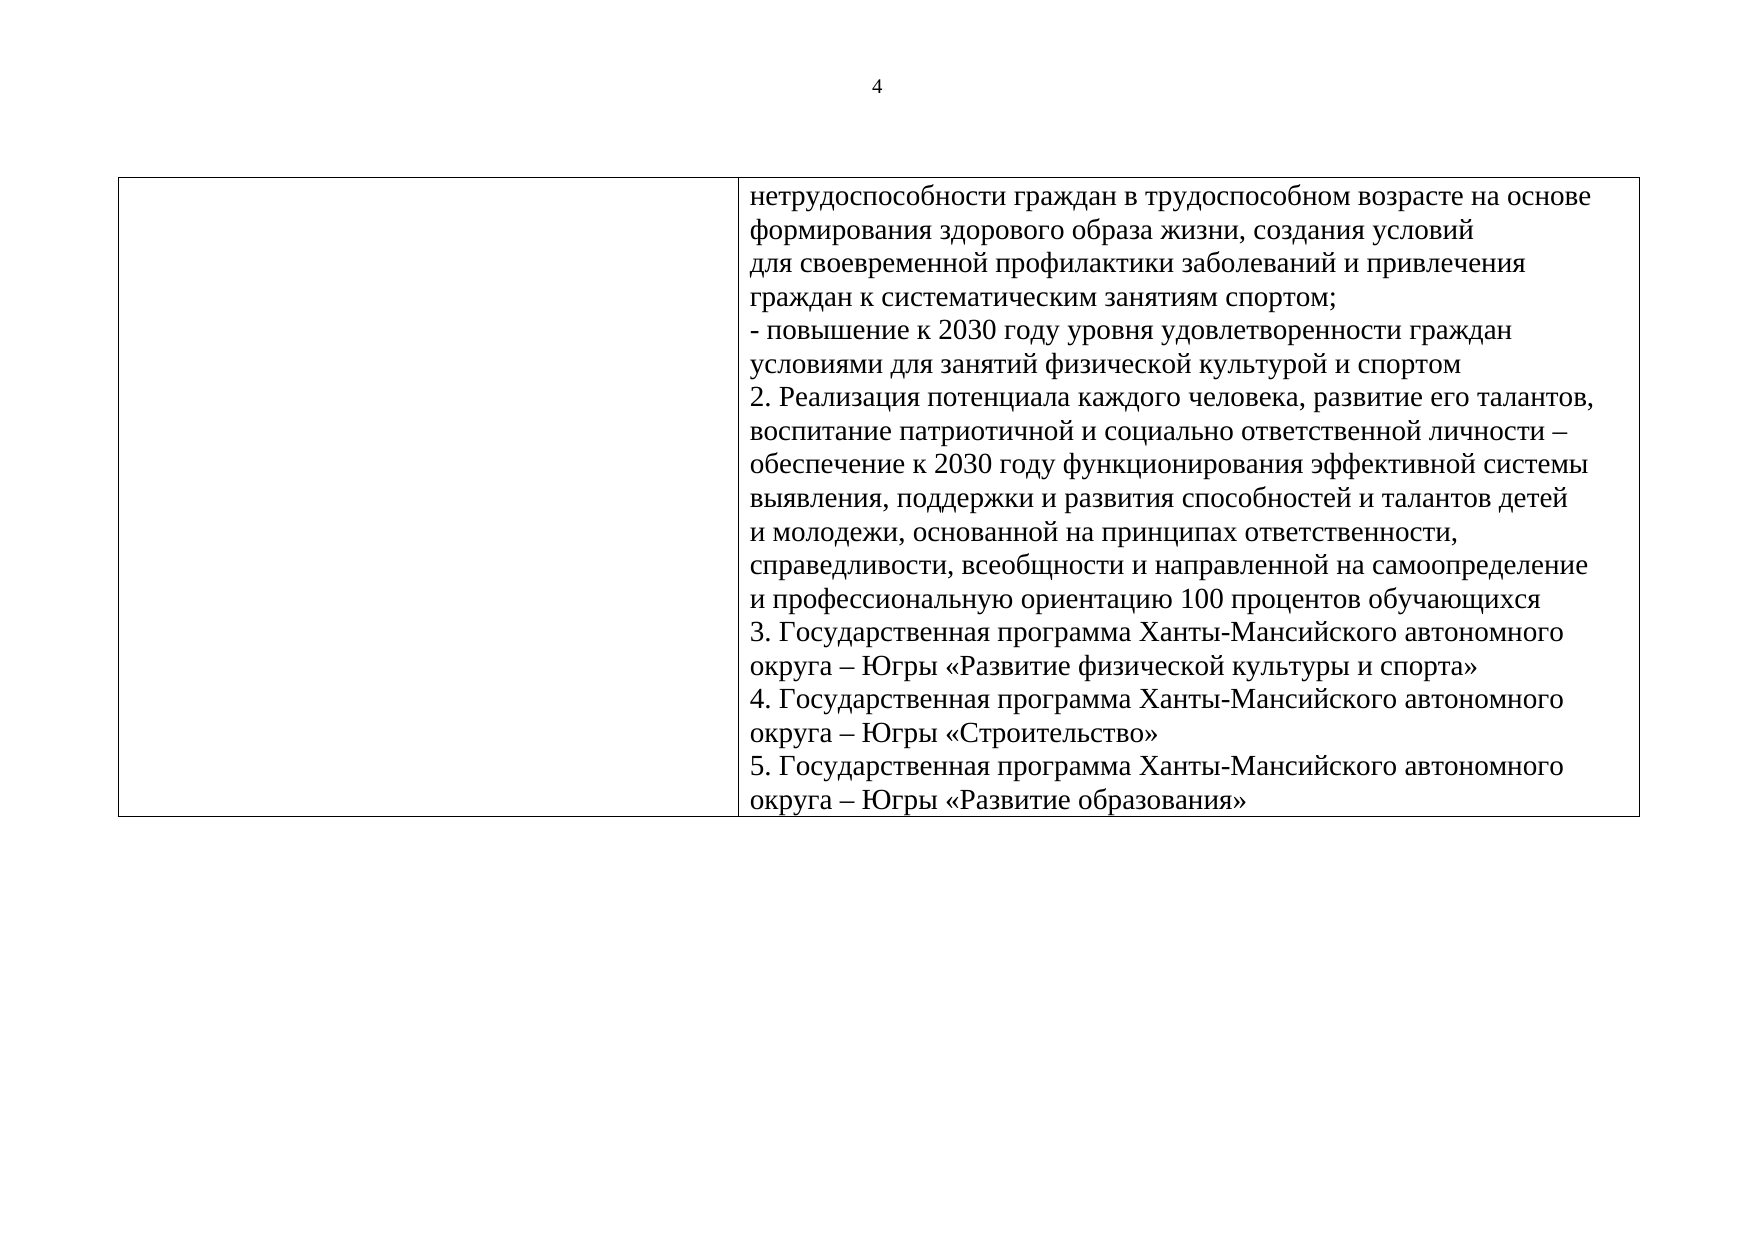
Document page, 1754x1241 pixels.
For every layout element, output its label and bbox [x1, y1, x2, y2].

table_cell [119, 178, 738, 816]
table_cell [739, 178, 1639, 816]
